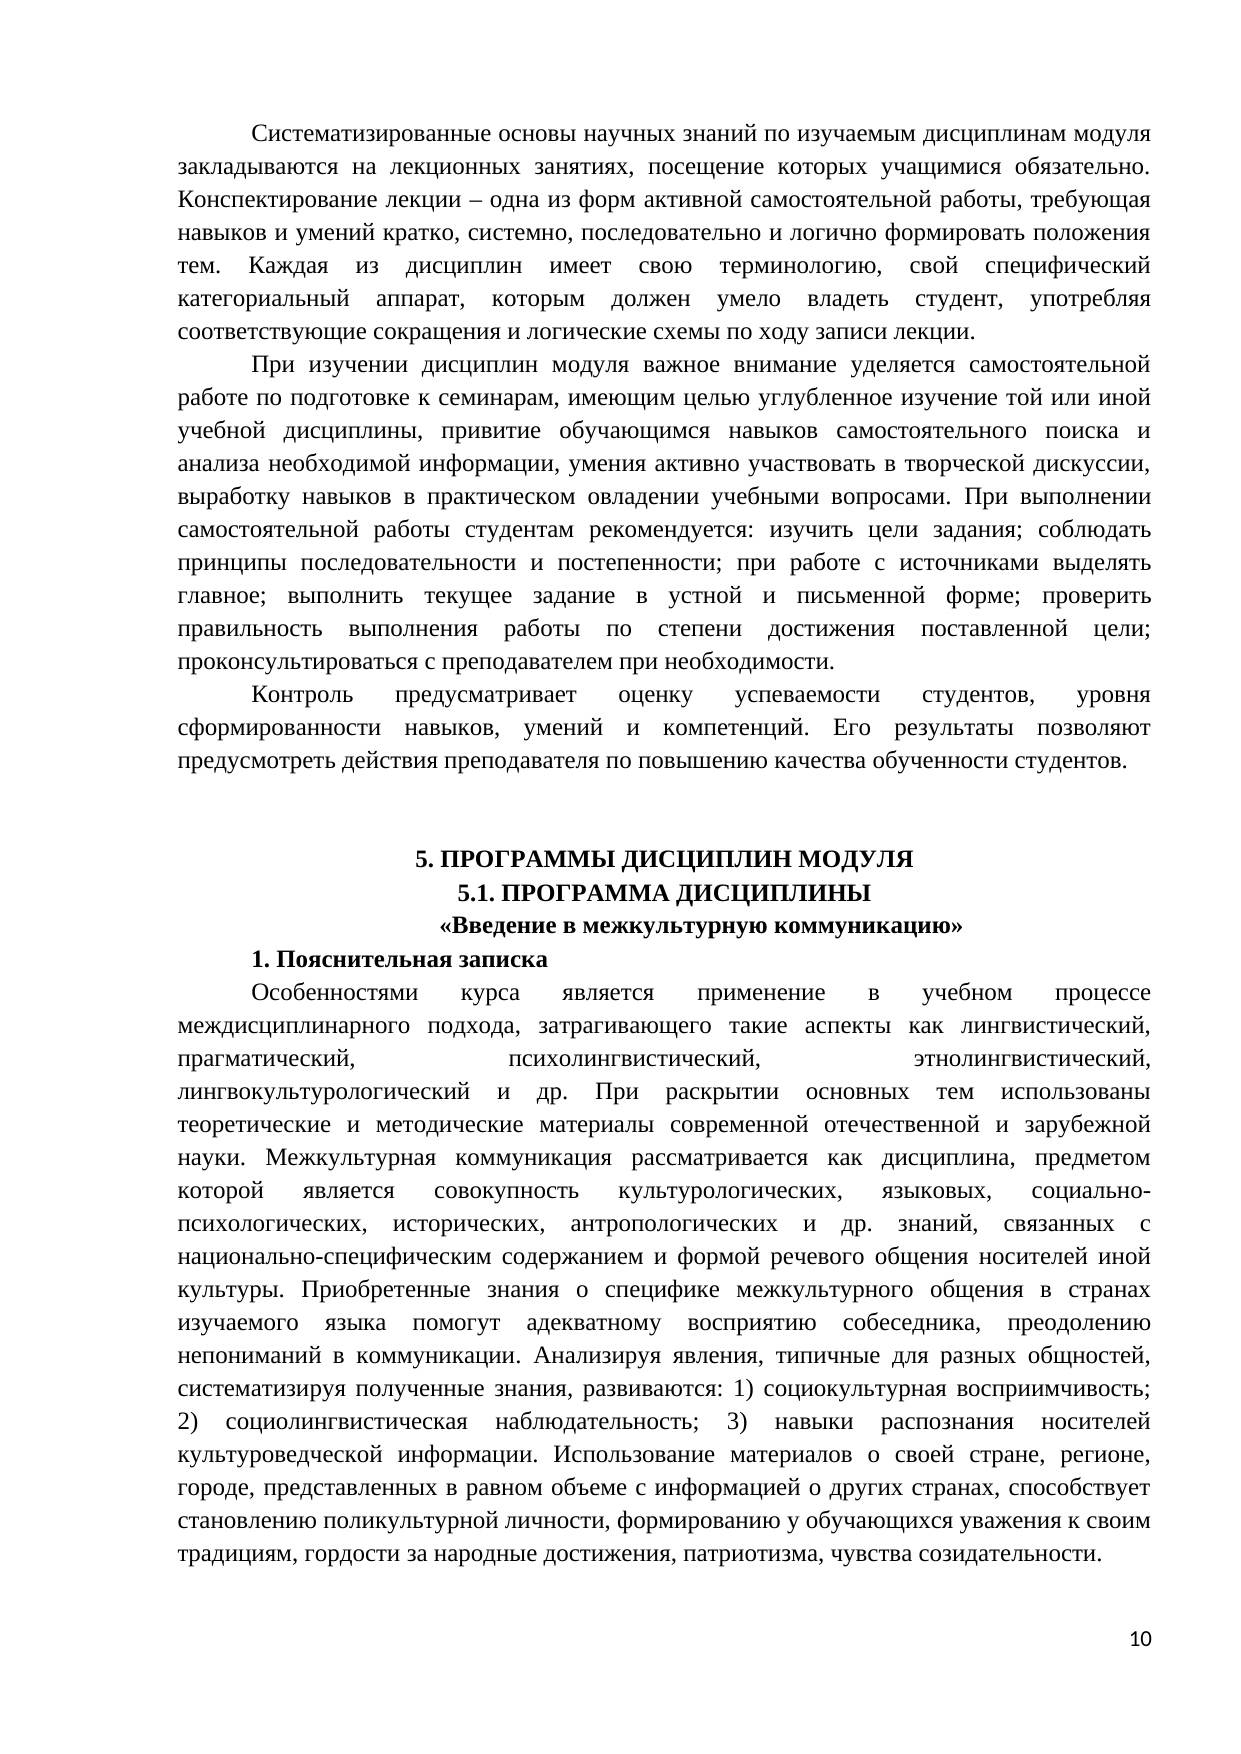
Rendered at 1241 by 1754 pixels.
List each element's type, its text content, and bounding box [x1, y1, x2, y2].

text 1. Пояснительная записка [177, 944, 1152, 972]
text Контроль предусматривает оценку успеваемости студентов, уровня сформированности навыков, умений и компетенций. Его результаты позволяют предусмотреть действия преподавателя по повышению качества обученности студентов. [177, 679, 1152, 774]
text Особенностями курса является применение в учебном процессе междисциплинарного подхода, затрагивающего такие аспекты как лингвистический, прагматический, психолингвистический, этнолингвистический, лингвокультурологический и др. При раскрытии основных тем использованы теоретические и методические материалы современной отечественной и зарубежной науки. Межкультурная коммуникация рассматривается как дисциплина, предметом которой является совокупность культурологических, языковых, социально-психологических, исторических, антропологических и др. знаний, связанных с национально-специфическим содержанием и формой речевого общения носителей иной культуры. Приобретенные знания о специфике межкультурного общения в странах изучаемого языка помогут адекватному восприятию собеседника, преодолению непониманий в коммуникации. Анализируя явления, типичные для разных общностей, систематизируя полученные знания, развиваются: 1) социокультурная восприимчивость; 2) социолингвистическая наблюдательность; 3) навыки распознания носителей культуроведческой информации. Использование материалов о своей стране, регионе, городе, представленных в равном объеме с информацией о других странах, способствует становлению поликультурной личности, формированию у обучающихся уважения к своим традициям, гордости за народные достижения, патриотизма, чувства созидательности. [177, 977, 1152, 1567]
text 5. ПРОГРАММЫ ДИСЦИПЛИН МОДУЛЯ [177, 844, 1152, 873]
text «Введение в межкультурную коммуникацию» [177, 911, 1152, 939]
text Систематизированные основы научных знаний по изучаемым дисциплинам модуля закладываются на лекционных занятиях, посещение которых учащимися обязательно. Конспектирование лекции – одна из форм активной самостоятельной работы, требующая навыков и умений кратко, системно, последовательно и логично формировать положения тем. Каждая из дисциплин имеет свою терминологию, свой специфический категориальный аппарат, которым должен умело владеть студент, употребляя соответствующие сокращения и логические схемы по ходу записи лекции. [177, 118, 1152, 345]
text 5.1. ПРОГРАММА ДИСЦИПЛИНЫ [177, 878, 1152, 906]
text При изучении дисциплин модуля важное внимание уделяется самостоятельной работе по подготовке к семинарам, имеющим целью углубленное изучение той или иной учебной дисциплины, привитие обучающимся навыков самостоятельного поиска и анализа необходимой информации, умения активно участвовать в творческой дискуссии, выработку навыков в практическом овладении учебными вопросами. При выполнении самостоятельной работы студентам рекомендуется: изучить цели задания; соблюдать принципы последовательности и постепенности; при работе с источниками выделять главное; выполнить текущее задание в устной и письменной форме; проверить правильность выполнения работы по степени достижения поставленной цели; проконсультироваться с преподавателем при необходимости. [177, 349, 1152, 614]
